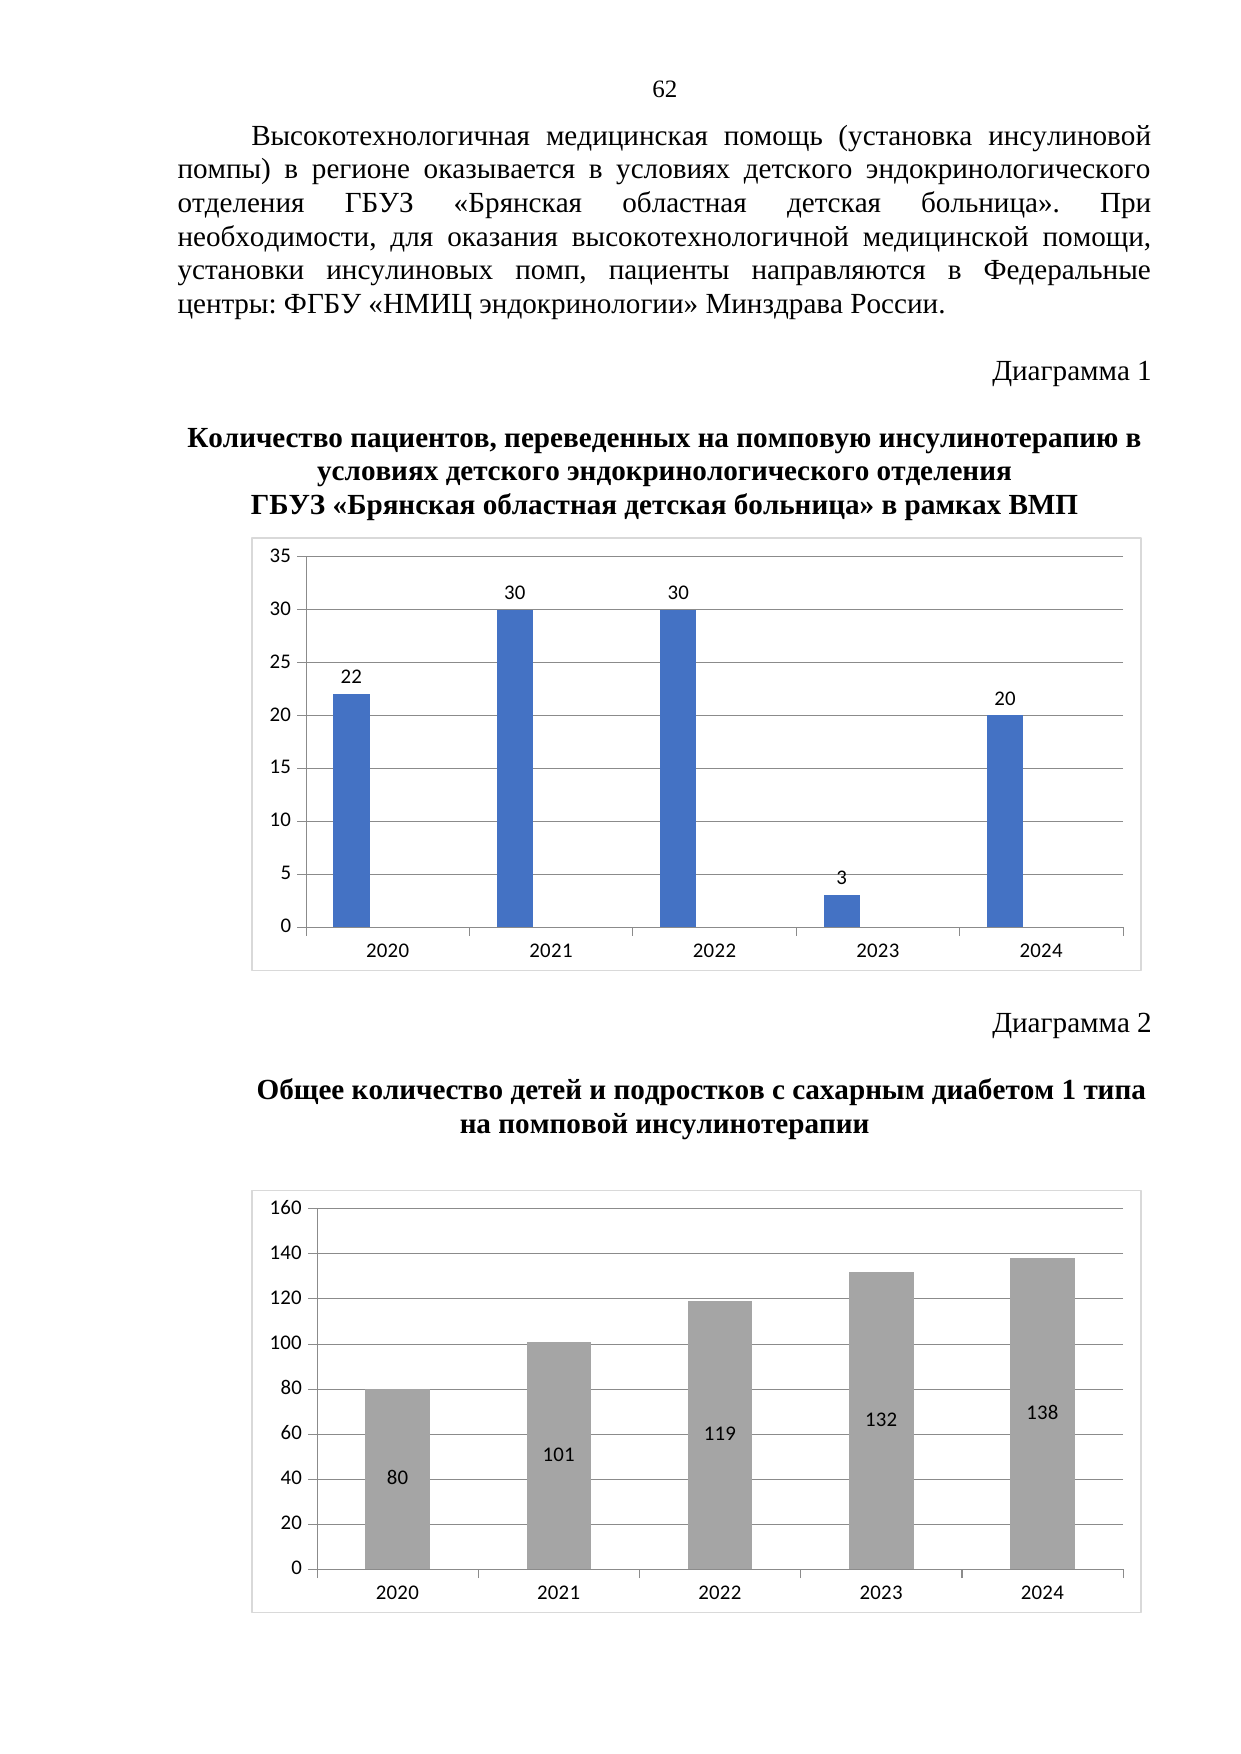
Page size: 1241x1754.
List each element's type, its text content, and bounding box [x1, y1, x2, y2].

text Диаграмма 1 [177, 353, 1152, 386]
text Высокотехнологичная медицинская помощь (установка инсулиновой помпы) в регионе оказывается в условиях детского эндокринологического отделения ГБУЗ «Брянская областная детская больница». При необходимости, для оказания высокотехнологичной медицинской помощи, установки инсулиновых помп, пациенты направляются в Федеральные центры: ФГБУ «НМИЦ эндокринологии» Минздрава России. [177, 118, 1152, 319]
text Количество пациентов, переведенных на помповую инсулинотерапию в условиях детского эндокринологического отделения [177, 420, 1152, 487]
text Диаграмма 2 [177, 1005, 1152, 1039]
text ГБУЗ «Брянская областная детская больница» в рамках ВМП [177, 487, 1152, 521]
text Общее количество детей и подростков с сахарным диабетом 1 типа на помповой инсулинотерапии [177, 1072, 1152, 1139]
